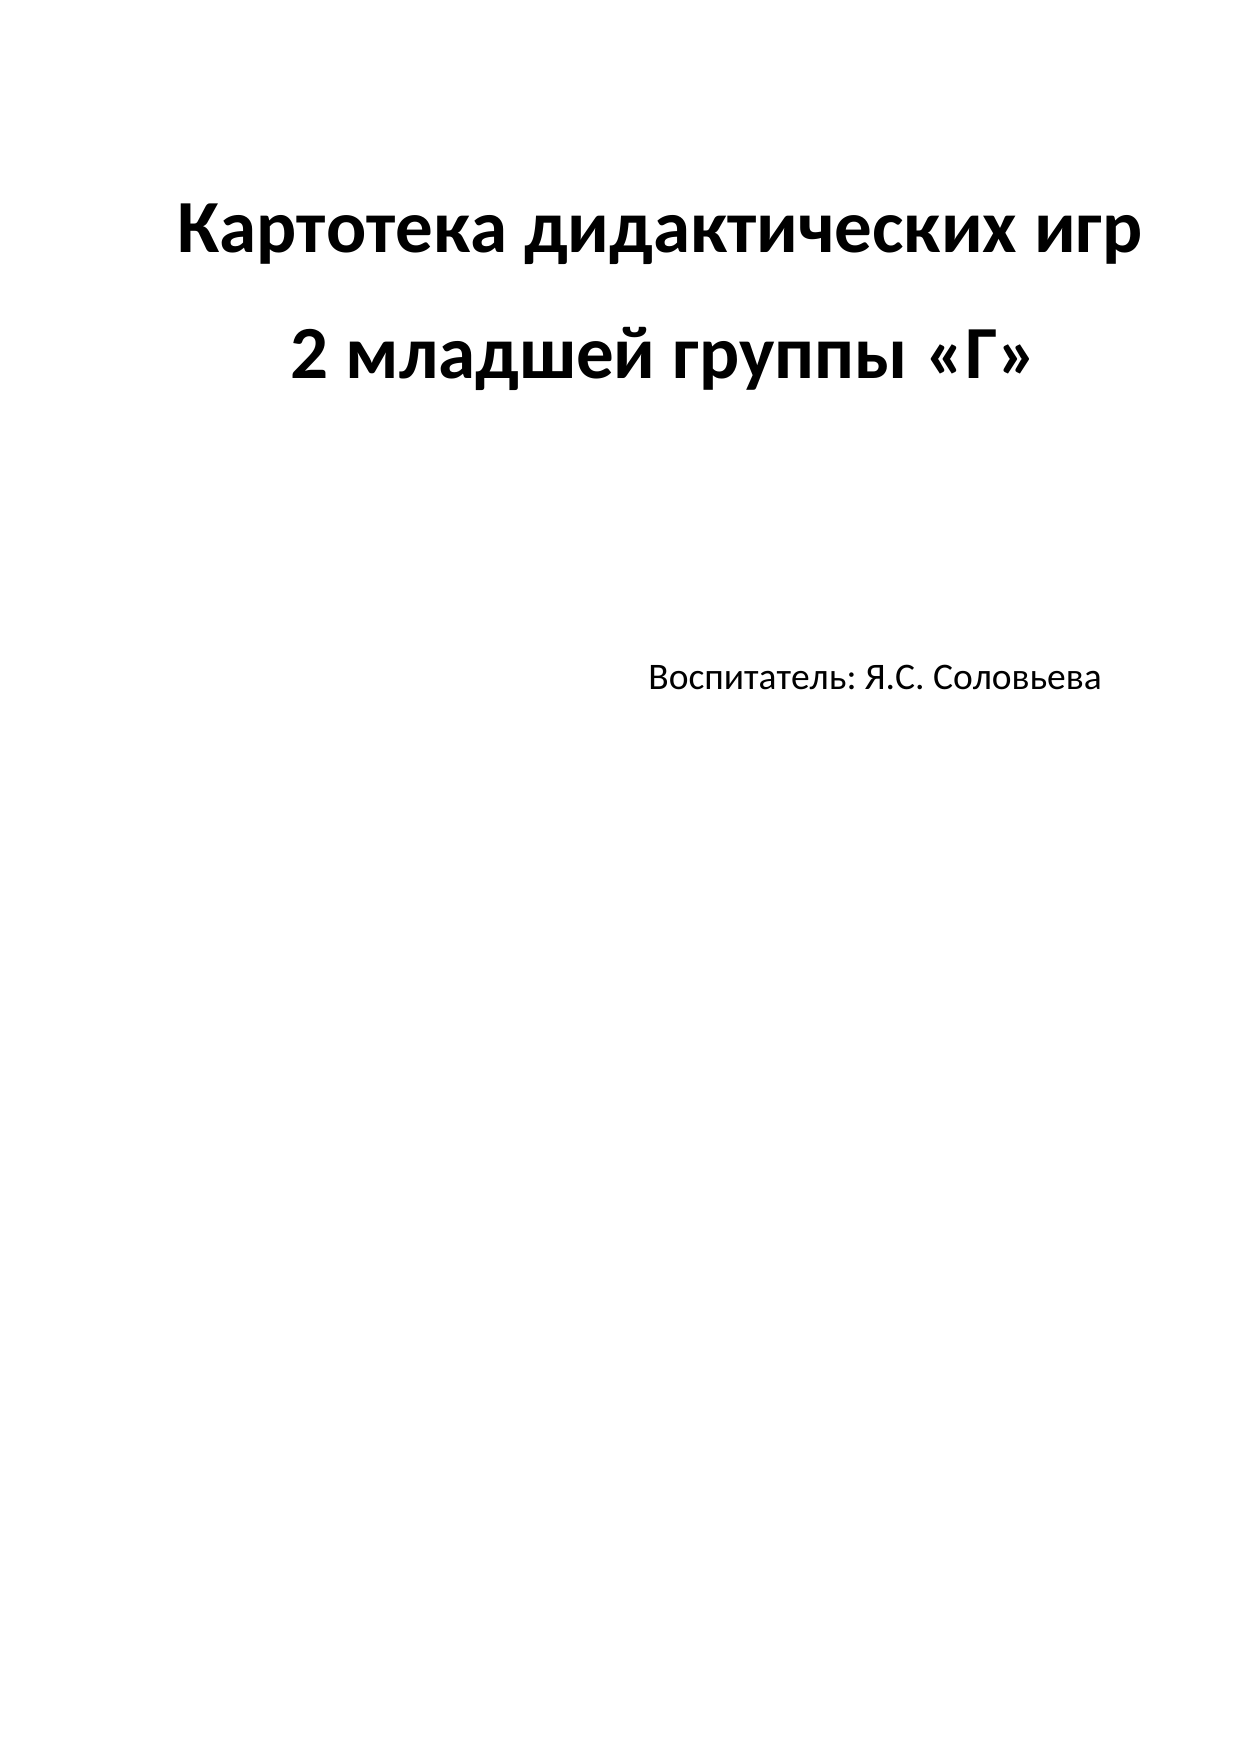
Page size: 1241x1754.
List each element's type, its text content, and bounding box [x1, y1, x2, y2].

text Воспитатель: Я.С. Соловьева [177, 653, 1152, 698]
text 2 младшей группы «Г» [177, 306, 1152, 397]
text Картотека дидактических игр [177, 180, 1152, 271]
